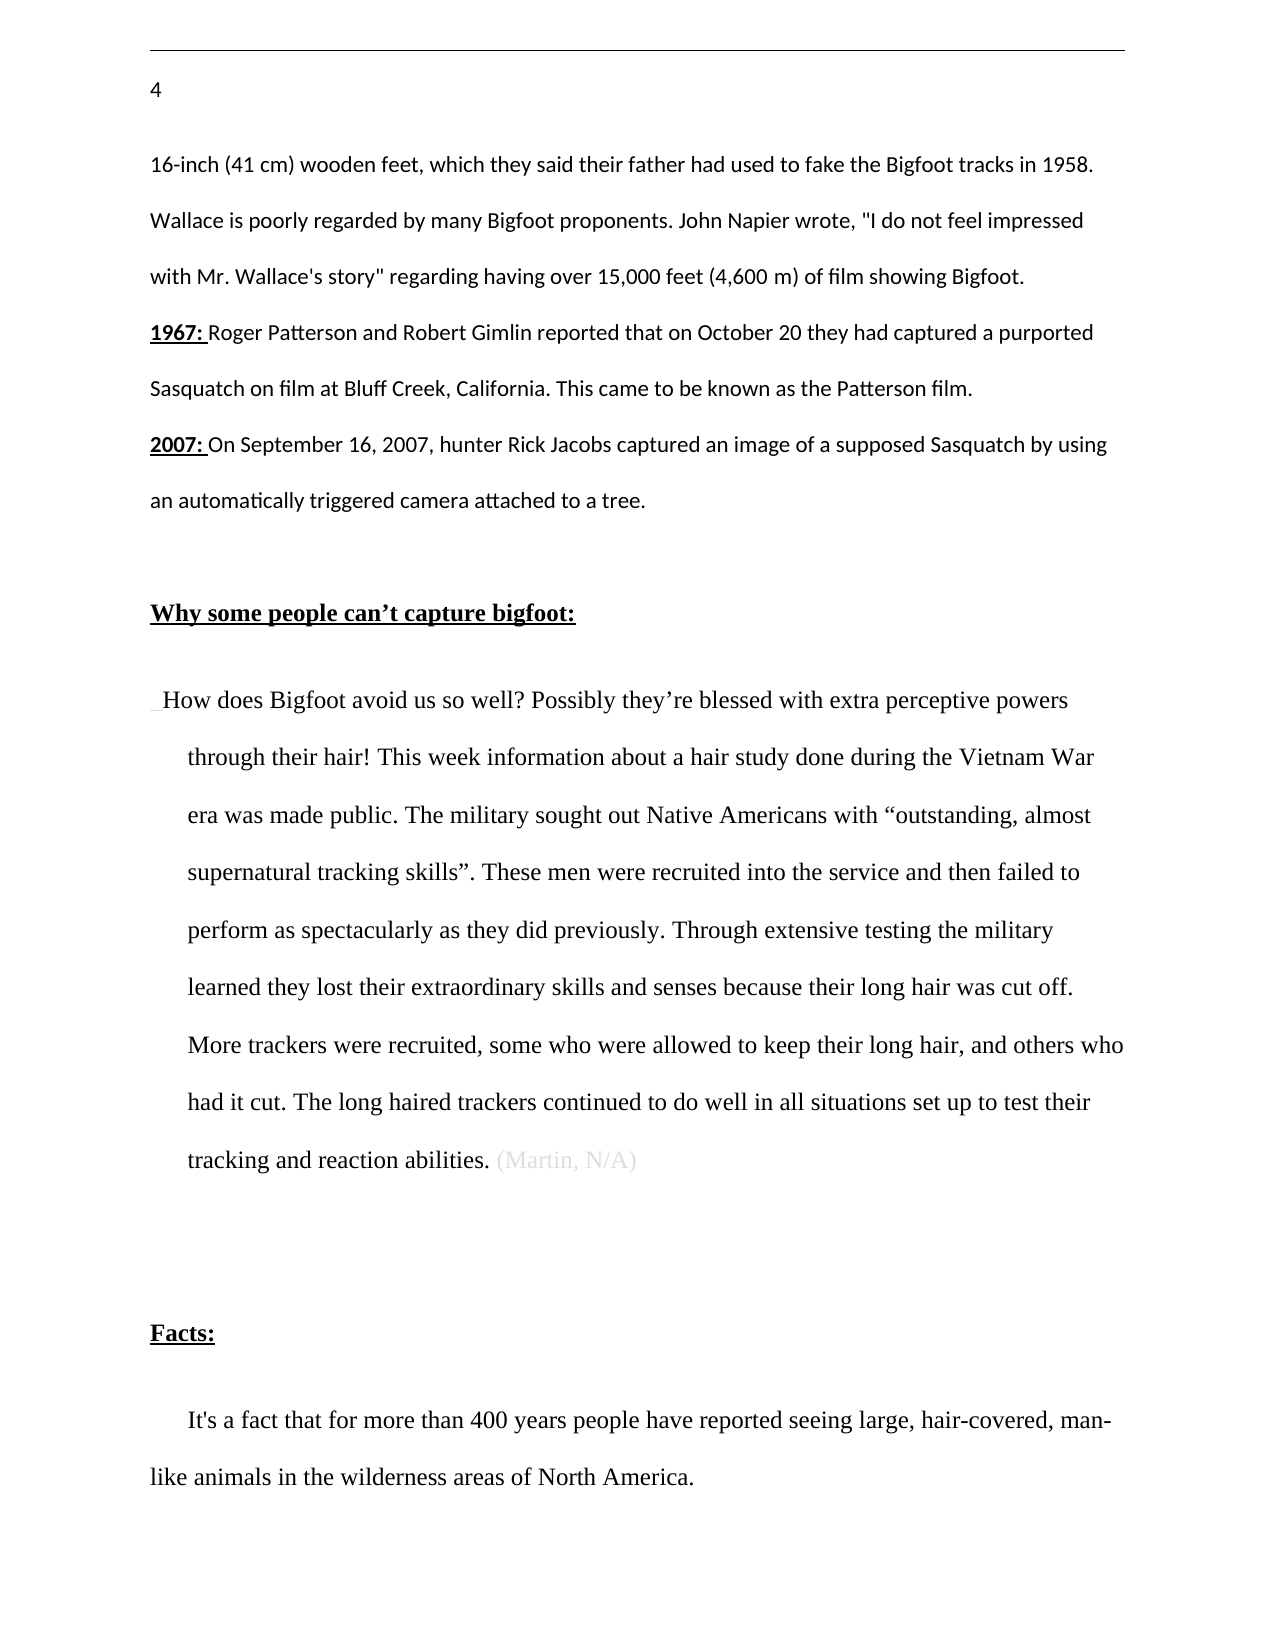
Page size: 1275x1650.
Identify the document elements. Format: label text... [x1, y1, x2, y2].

text Facts: [150, 1318, 1125, 1347]
text 2007: On September 16, 2007, hunter Rick Jacobs captured an image of a supposed Sasquatch by using an automatically triggered camera attached to a tree. [150, 430, 1125, 514]
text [150, 150, 1125, 290]
text It's a fact that for more than 400 years people have reported seeing large, hair-covered, man-like animals in the wilderness areas of North America. [150, 1405, 1125, 1491]
text Why some people can’t capture bigfoot: [150, 598, 1125, 627]
text 1967: Roger Patterson and Robert Gimlin reported that on October 20 they had captured a purported Sasquatch on film at Bluff Creek, California. This came to be known as the Patterson film. [150, 318, 1125, 402]
text How does Bigfoot avoid us so well? Possibly they’re blessed with extra perceptive powers through their hair! This week information about a hair study done during the Vietnam War era was made public. The military sought out Native Americans with “outstanding, almost supernatural tracking skills”. These men were recruited into the service and then failed to perform as spectacularly as they did previously. Through extensive testing the military learned they lost their extraordinary skills and senses because their long hair was cut off. More trackers were recruited, some who were allowed to keep their long hair, and others who had it cut. The long haired trackers continued to do well in all situations set up to test their tracking and reaction abilities. [150, 685, 1125, 1174]
